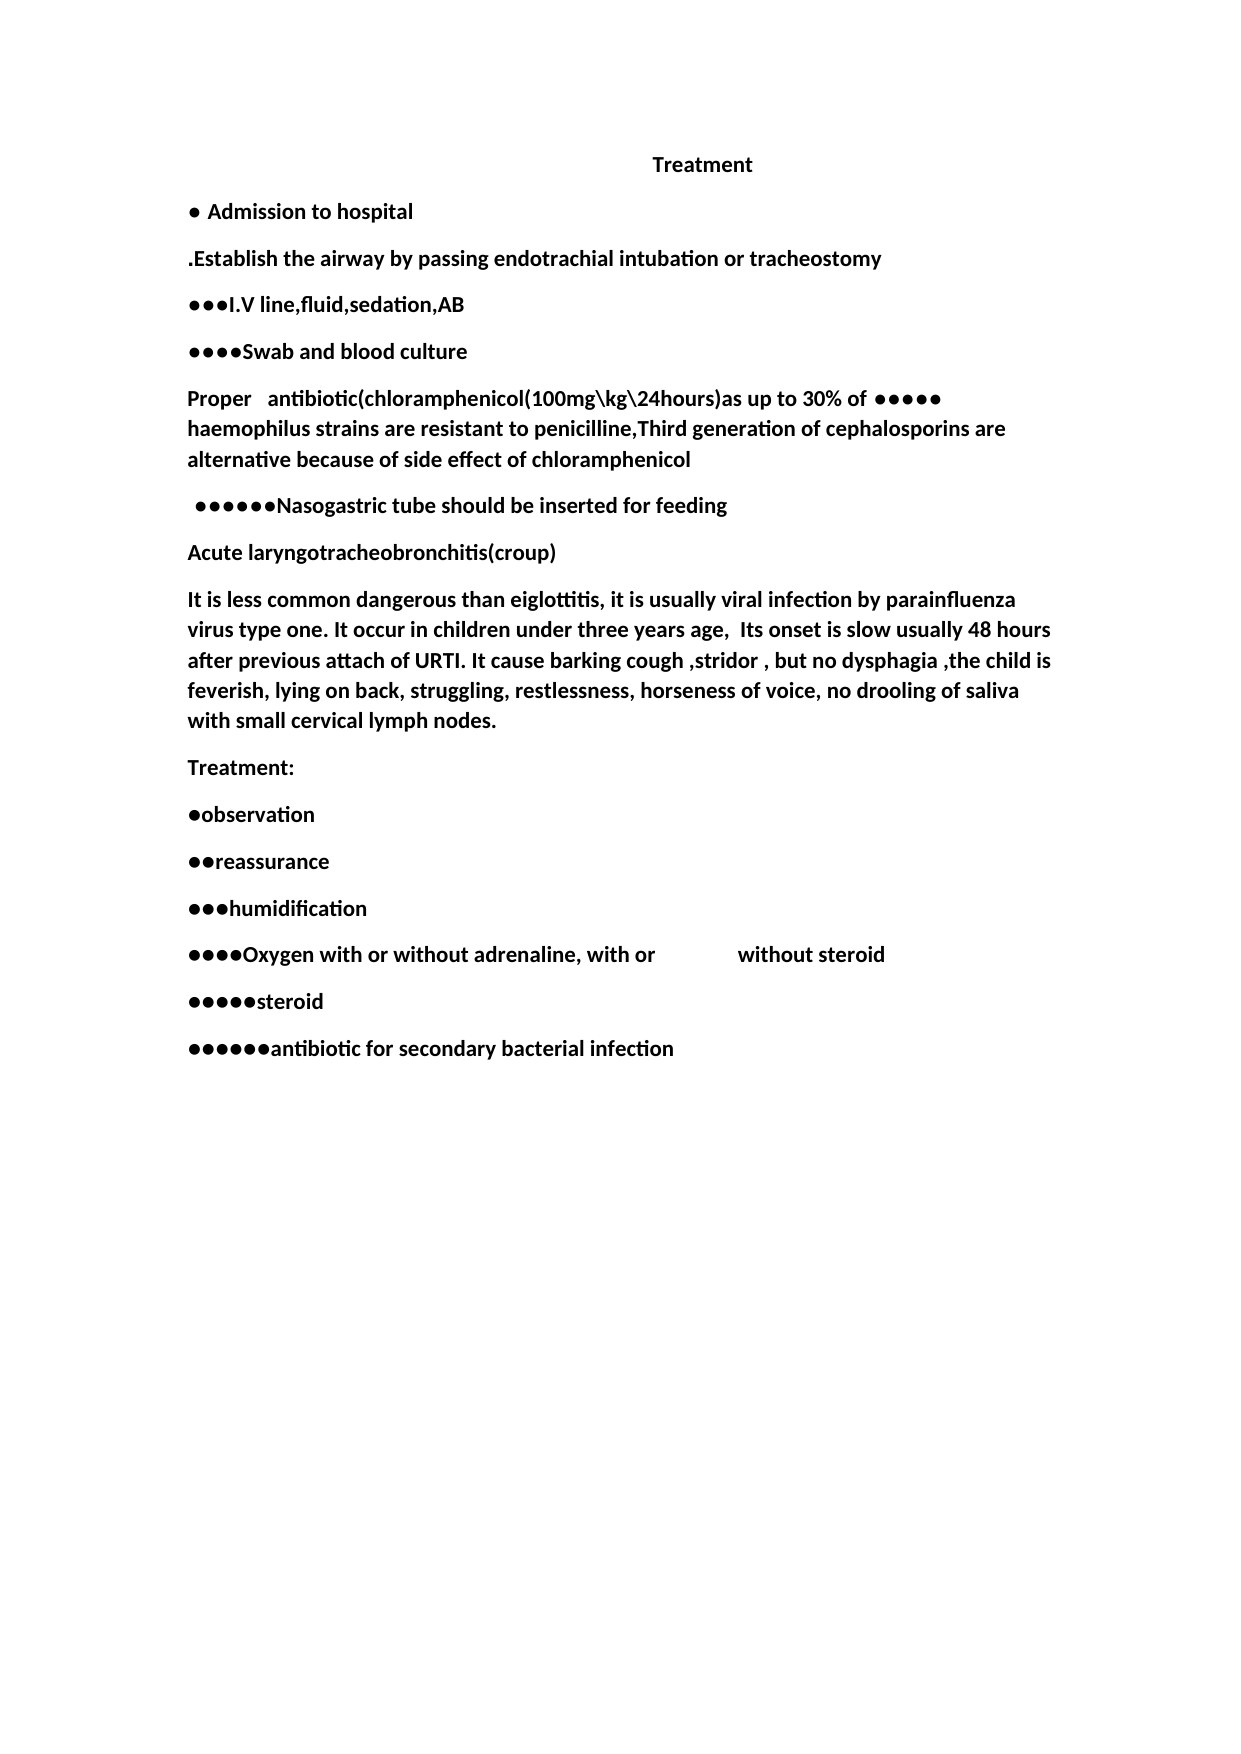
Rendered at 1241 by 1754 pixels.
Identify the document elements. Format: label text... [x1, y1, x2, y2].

text ●●●humidification [187, 894, 1053, 922]
text I.V line,fluid,sedation,AB●●● [187, 291, 1053, 319]
text Treatment [187, 150, 1053, 178]
text Establish the airway by passing endotrachial intubation or tracheostomy. [187, 244, 1053, 272]
text ●●●●Oxygen with or without adrenaline, with or without steroid [187, 941, 1053, 969]
text ●observation [187, 800, 1053, 828]
text Treatment: [187, 753, 1053, 781]
text Swab and blood culture●●●● [187, 337, 1053, 366]
text Nasogastric tube should be inserted for feeding●●●●●● [187, 492, 1053, 520]
text ●●reassurance [187, 847, 1053, 875]
text Acute laryngotracheobronchitis(croup) [187, 538, 1053, 567]
text It is less common dangerous than eiglottitis, it is usually viral infection by parainfluenza virus type one. It occur in children under three years age, Its onset is slow usually 48 hours after previous attach of URTI. It cause barking cough ,stridor , but no dysphagia ,the child is feverish, lying on back, struggling, restlessness, horseness of voice, no drooling of saliva with small cervical lymph nodes. [187, 585, 1053, 734]
text ●●●●●Proper antibiotic(chloramphenicol(100mg\kg\24hours)as up to 30% of haemophilus strains are resistant to penicilline,Third generation of cephalosporins are alternative because of side effect of chloramphenicol [187, 384, 1053, 473]
text ●●●●●●antibiotic for secondary bacterial infection [187, 1034, 1053, 1062]
text ●●●●●steroid [187, 987, 1053, 1016]
text Admission to hospital ● [187, 197, 1053, 225]
